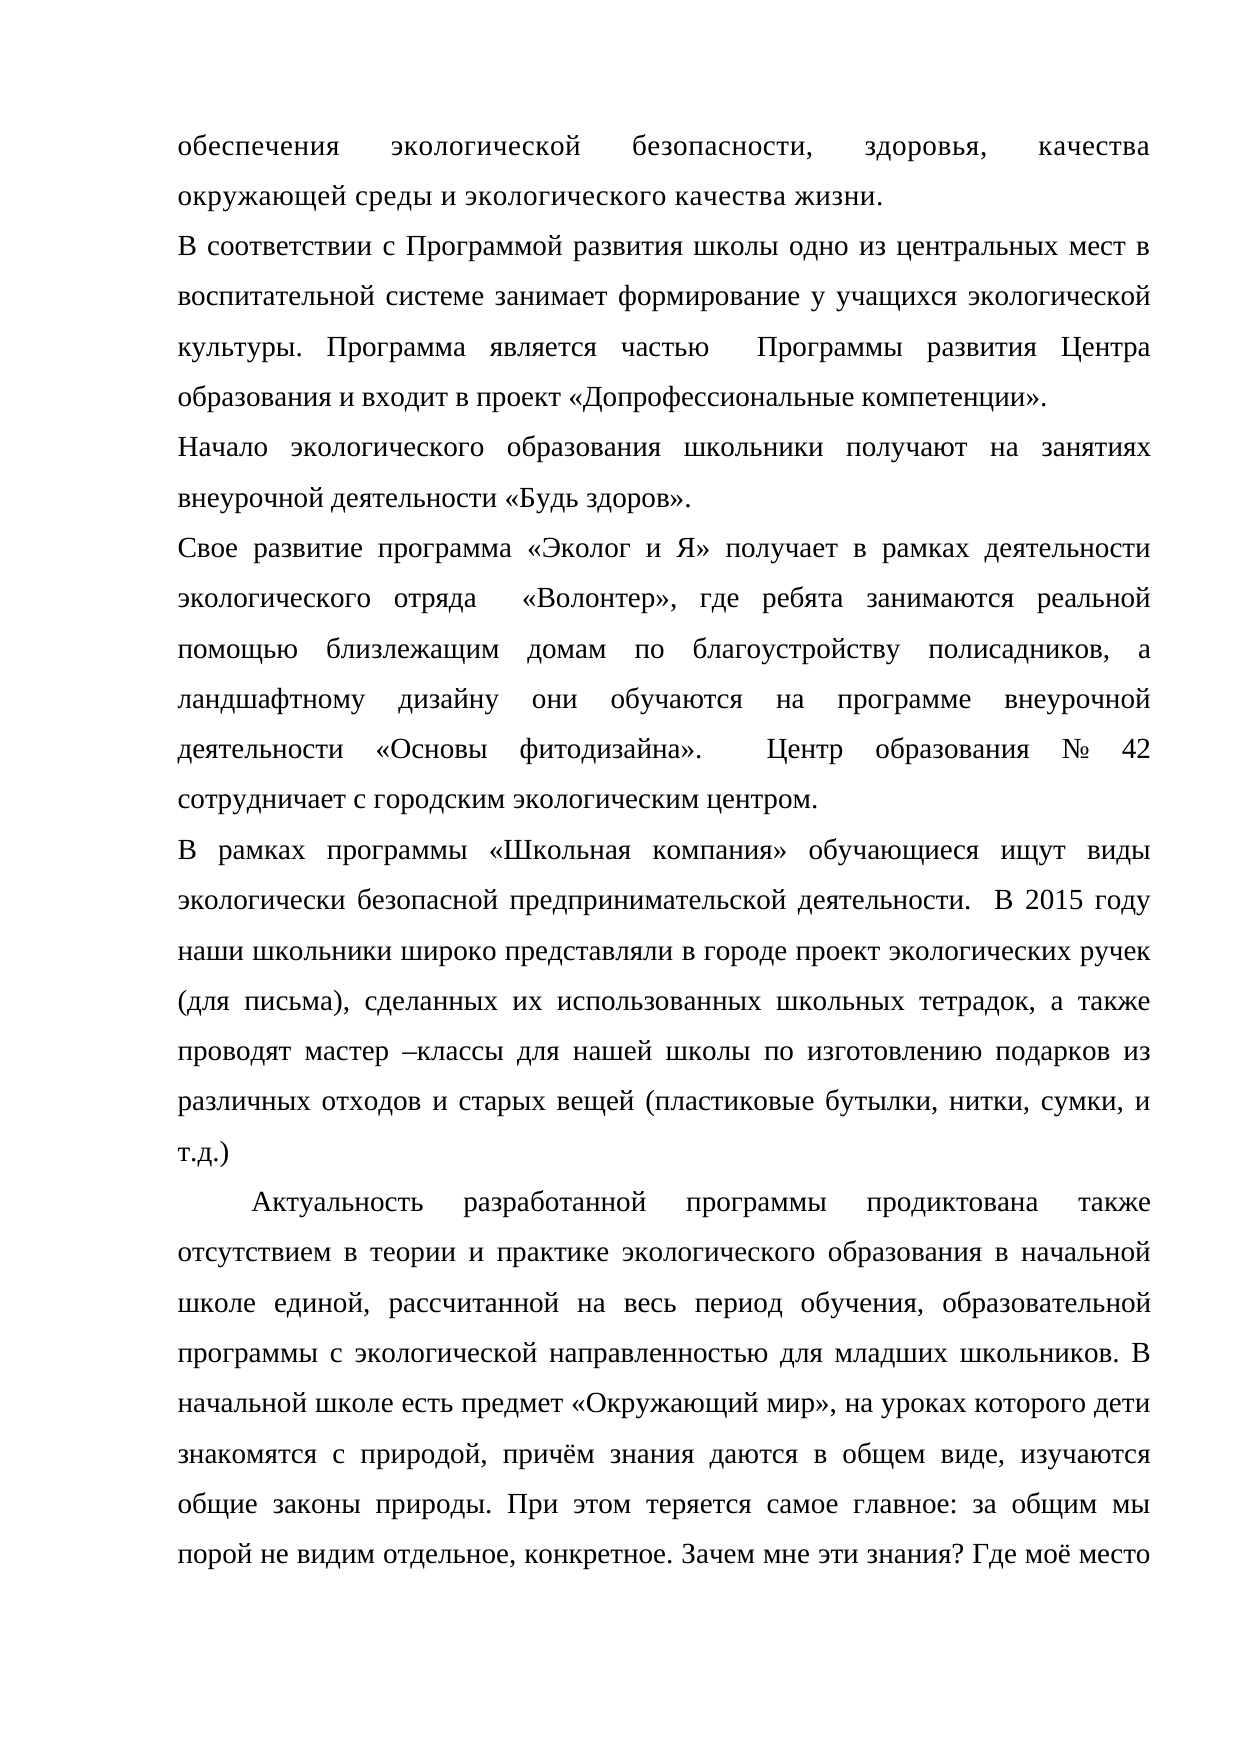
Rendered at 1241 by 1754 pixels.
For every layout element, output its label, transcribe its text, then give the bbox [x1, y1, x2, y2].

text Свое развитие программа «Эколог и Я» получает в рамках деятельности экологического отряда «Волонтер», где ребята занимаются реальной помощью близлежащим домам по благоустройству полисадников, а ландшафтному дизайну они обучаются на программе внеурочной деятельности «Основы фитодизайна». Центр образования № 42 сотрудничает с городским экологическим центром. [177, 530, 1152, 815]
text В рамках программы «Школьная компания» обучающиеся ищут виды экологически безопасной предпринимательской деятельности. В 2015 году наши школьники широко представляли в городе проект экологических ручек (для письма), сделанных их использованных школьных тетрадок, а также проводят мастер –классы для нашей школы по изготовлению подарков из различных отходов и старых вещей (пластиковые бутылки, нитки, сумки, и т.д.) [177, 832, 1152, 1167]
text В соответствии с Программой развития школы одно из центральных мест в воспитательной системе занимает формирование у учащихся экологической культуры. Программа является частью Программы развития Центра образования и входит в проект «Допрофессиональные компетенции». [177, 228, 1152, 413]
text Начало экологического образования школьники получают на занятиях внеурочной деятельности «Будь здоров». [177, 429, 1152, 513]
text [177, 128, 1152, 211]
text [177, 1184, 1152, 1570]
